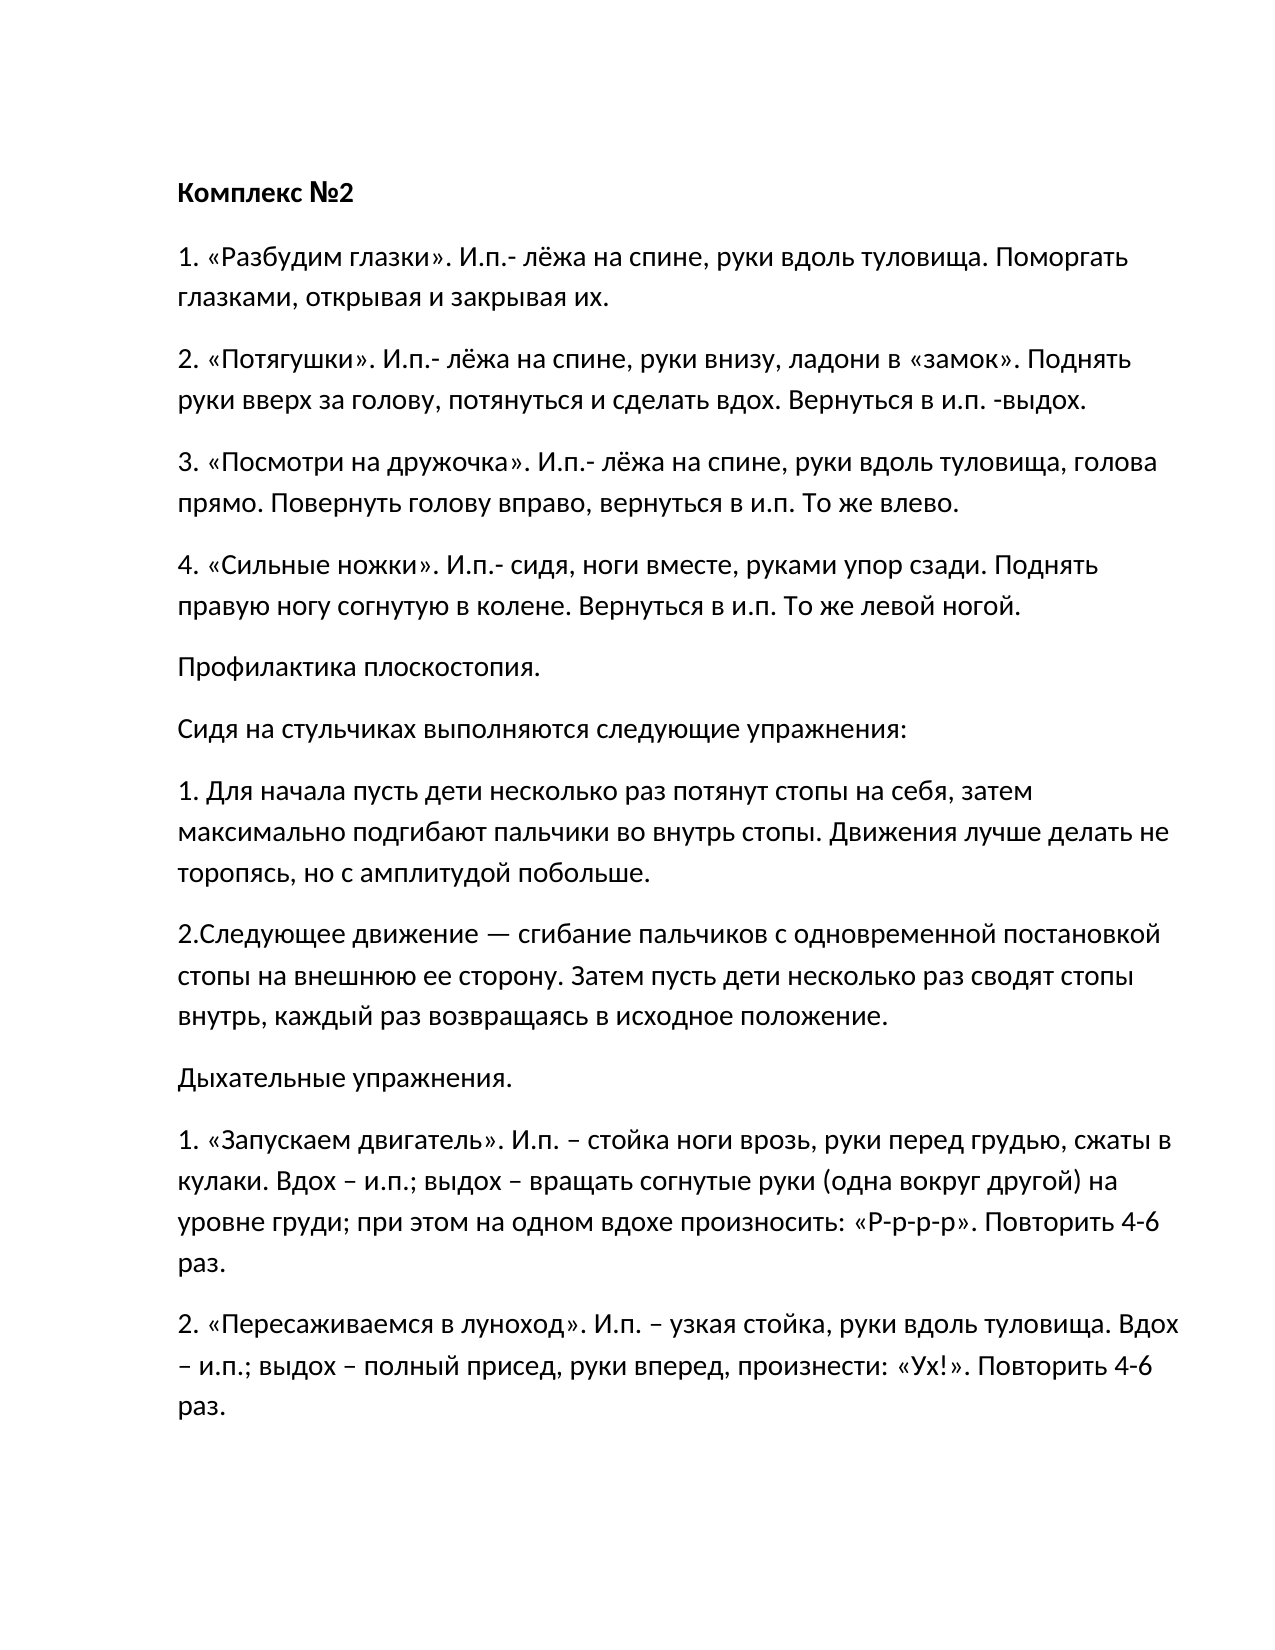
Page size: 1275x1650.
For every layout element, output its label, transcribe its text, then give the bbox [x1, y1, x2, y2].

text 1. Для начала пусть дети несколько раз потянут стопы на себя, затем максимально подгибают пальчики во внутрь стопы. Движения лучше делать не торопясь, но с амплитудой побольше. [177, 772, 1186, 889]
text Комплекс №2 [177, 171, 1186, 211]
text 3. «Посмотри на дружочка». И.п.- лёжа на спине, руки вдоль туловища, голова прямо. Повернуть голову вправо, вернуться в и.п. То же влево. [177, 443, 1186, 519]
text 1. «Разбудим глазки». И.п.- лёжа на спине, руки вдоль туловища. Поморгать глазками, открывая и закрывая их. [177, 238, 1186, 314]
text 4. «Сильные ножки». И.п.- сидя, ноги вместе, руками упор сзади. Поднять правую ногу согнутую в колене. Вернуться в и.п. То же левой ногой. [177, 546, 1186, 622]
text 2. «Пересаживаемся в луноход». И.п. – узкая стойка, руки вдоль туловища. Вдох – и.п.; выдох – полный присед, руки вперед, произнести: «Ух!». Повторить 4-6 раз. [177, 1306, 1186, 1423]
text 2.Следующее движение — сгибание пальчиков с одновременной постановкой стопы на внешнюю ее сторону. Затем пусть дети несколько раз сводят стопы внутрь, каждый раз возвращаясь в исходное положение. [177, 916, 1186, 1033]
text Профилактика плоскостопия. [177, 648, 1186, 684]
text Сидя на стульчиках выполняются следующие упражнения: [177, 710, 1186, 746]
text Дыхательные упражнения. [177, 1059, 1186, 1095]
text 1. «Запускаем двигатель». И.п. – стойка ноги врозь, руки перед грудью, сжаты в кулаки. Вдох – и.п.; выдох – вращать согнутые руки (одна вокруг другой) на уровне груди; при этом на одном вдохе произносить: «Р-р-р-р». Повторить 4-6 раз. [177, 1121, 1186, 1279]
text 2. «Потягушки». И.п.- лёжа на спине, руки внизу, ладони в «замок». Поднять руки вверх за голову, потянуться и сделать вдох. Вернуться в и.п. -выдох. [177, 340, 1186, 417]
